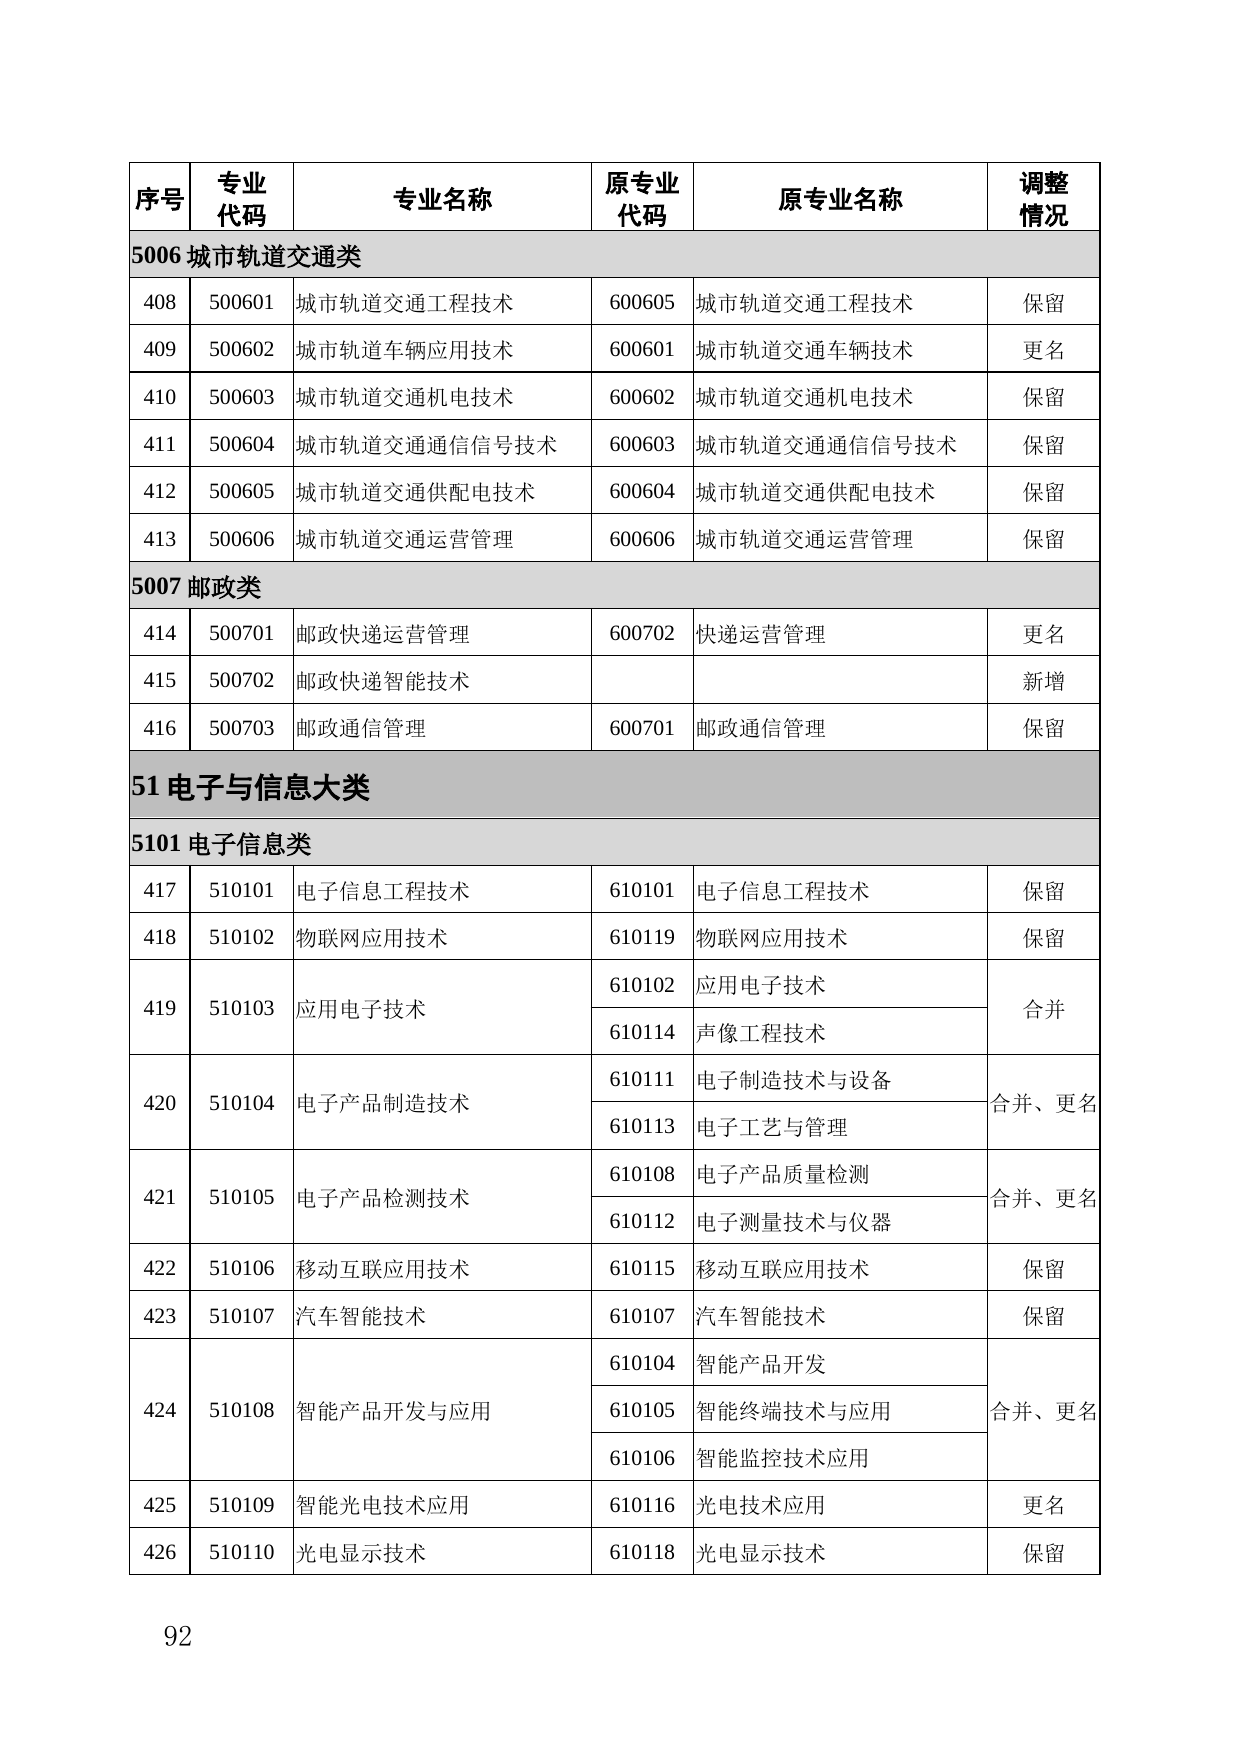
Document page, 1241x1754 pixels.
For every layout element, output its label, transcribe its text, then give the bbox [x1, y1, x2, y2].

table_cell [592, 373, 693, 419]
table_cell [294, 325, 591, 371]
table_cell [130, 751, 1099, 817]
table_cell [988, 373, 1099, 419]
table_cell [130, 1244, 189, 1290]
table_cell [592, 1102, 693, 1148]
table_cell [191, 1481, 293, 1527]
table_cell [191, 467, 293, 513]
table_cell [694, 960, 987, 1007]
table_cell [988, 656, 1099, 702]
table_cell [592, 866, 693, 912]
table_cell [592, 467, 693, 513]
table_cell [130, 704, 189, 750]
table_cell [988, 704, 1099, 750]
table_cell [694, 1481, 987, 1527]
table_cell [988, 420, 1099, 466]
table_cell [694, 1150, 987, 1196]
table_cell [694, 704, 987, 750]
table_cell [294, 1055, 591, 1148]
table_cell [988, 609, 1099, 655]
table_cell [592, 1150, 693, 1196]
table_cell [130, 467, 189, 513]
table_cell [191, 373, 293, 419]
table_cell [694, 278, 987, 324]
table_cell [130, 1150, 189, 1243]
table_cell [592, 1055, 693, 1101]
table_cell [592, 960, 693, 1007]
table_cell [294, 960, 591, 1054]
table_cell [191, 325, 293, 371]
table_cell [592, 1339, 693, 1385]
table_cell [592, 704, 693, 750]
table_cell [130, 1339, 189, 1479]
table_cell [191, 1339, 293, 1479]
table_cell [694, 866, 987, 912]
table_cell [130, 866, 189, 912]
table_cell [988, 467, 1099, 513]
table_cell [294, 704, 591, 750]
table_header 调整 情况 [988, 163, 1099, 229]
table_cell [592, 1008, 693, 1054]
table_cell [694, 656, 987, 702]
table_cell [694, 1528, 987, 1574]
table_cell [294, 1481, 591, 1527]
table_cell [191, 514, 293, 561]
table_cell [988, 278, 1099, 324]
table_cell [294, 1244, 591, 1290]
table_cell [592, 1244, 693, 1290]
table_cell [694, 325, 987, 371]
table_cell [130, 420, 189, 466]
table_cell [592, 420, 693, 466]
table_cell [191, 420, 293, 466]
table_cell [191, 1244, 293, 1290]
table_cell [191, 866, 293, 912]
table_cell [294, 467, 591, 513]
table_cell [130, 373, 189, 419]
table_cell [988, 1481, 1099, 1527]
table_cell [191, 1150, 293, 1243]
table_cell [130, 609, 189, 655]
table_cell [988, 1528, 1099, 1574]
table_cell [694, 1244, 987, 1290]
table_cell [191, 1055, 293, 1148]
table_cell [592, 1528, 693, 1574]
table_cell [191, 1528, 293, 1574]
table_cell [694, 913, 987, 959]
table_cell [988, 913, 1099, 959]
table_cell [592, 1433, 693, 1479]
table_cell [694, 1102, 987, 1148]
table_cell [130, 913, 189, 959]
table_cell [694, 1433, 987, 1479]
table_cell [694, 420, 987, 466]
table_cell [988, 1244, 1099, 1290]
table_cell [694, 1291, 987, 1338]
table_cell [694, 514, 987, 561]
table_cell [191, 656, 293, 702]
table_header 专业名称 [294, 163, 591, 229]
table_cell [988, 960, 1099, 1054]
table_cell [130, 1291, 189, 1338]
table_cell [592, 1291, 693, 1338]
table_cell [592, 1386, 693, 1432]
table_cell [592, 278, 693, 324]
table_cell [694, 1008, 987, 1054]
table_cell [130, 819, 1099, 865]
table_header 专业 代码 [191, 163, 293, 229]
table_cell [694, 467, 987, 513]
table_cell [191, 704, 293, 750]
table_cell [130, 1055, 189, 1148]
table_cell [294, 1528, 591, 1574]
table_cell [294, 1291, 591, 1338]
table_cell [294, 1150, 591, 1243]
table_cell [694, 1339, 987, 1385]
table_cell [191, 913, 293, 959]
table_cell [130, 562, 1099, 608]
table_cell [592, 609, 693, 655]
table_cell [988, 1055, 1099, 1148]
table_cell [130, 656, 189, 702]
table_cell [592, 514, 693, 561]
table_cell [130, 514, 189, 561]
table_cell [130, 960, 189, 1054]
table_header 原专业 代码 [592, 163, 693, 229]
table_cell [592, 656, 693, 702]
table_header 序号 [130, 163, 189, 229]
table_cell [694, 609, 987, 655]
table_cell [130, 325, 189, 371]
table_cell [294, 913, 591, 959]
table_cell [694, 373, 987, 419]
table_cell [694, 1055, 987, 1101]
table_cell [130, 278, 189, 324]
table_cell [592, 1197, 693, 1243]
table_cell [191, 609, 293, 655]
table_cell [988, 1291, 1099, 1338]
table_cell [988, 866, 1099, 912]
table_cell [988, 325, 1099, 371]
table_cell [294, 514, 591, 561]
table_header 原专业名称 [694, 163, 987, 229]
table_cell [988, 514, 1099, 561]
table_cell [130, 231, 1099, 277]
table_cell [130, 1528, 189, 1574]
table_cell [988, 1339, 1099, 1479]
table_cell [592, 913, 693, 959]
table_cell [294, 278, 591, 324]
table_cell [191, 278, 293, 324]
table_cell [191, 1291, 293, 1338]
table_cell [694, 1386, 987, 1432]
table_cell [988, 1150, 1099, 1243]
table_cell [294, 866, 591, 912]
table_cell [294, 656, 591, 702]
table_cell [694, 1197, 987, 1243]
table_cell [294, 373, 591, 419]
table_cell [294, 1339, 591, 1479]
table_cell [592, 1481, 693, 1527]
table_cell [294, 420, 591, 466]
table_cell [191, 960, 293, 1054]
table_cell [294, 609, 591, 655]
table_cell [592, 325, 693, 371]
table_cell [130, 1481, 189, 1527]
